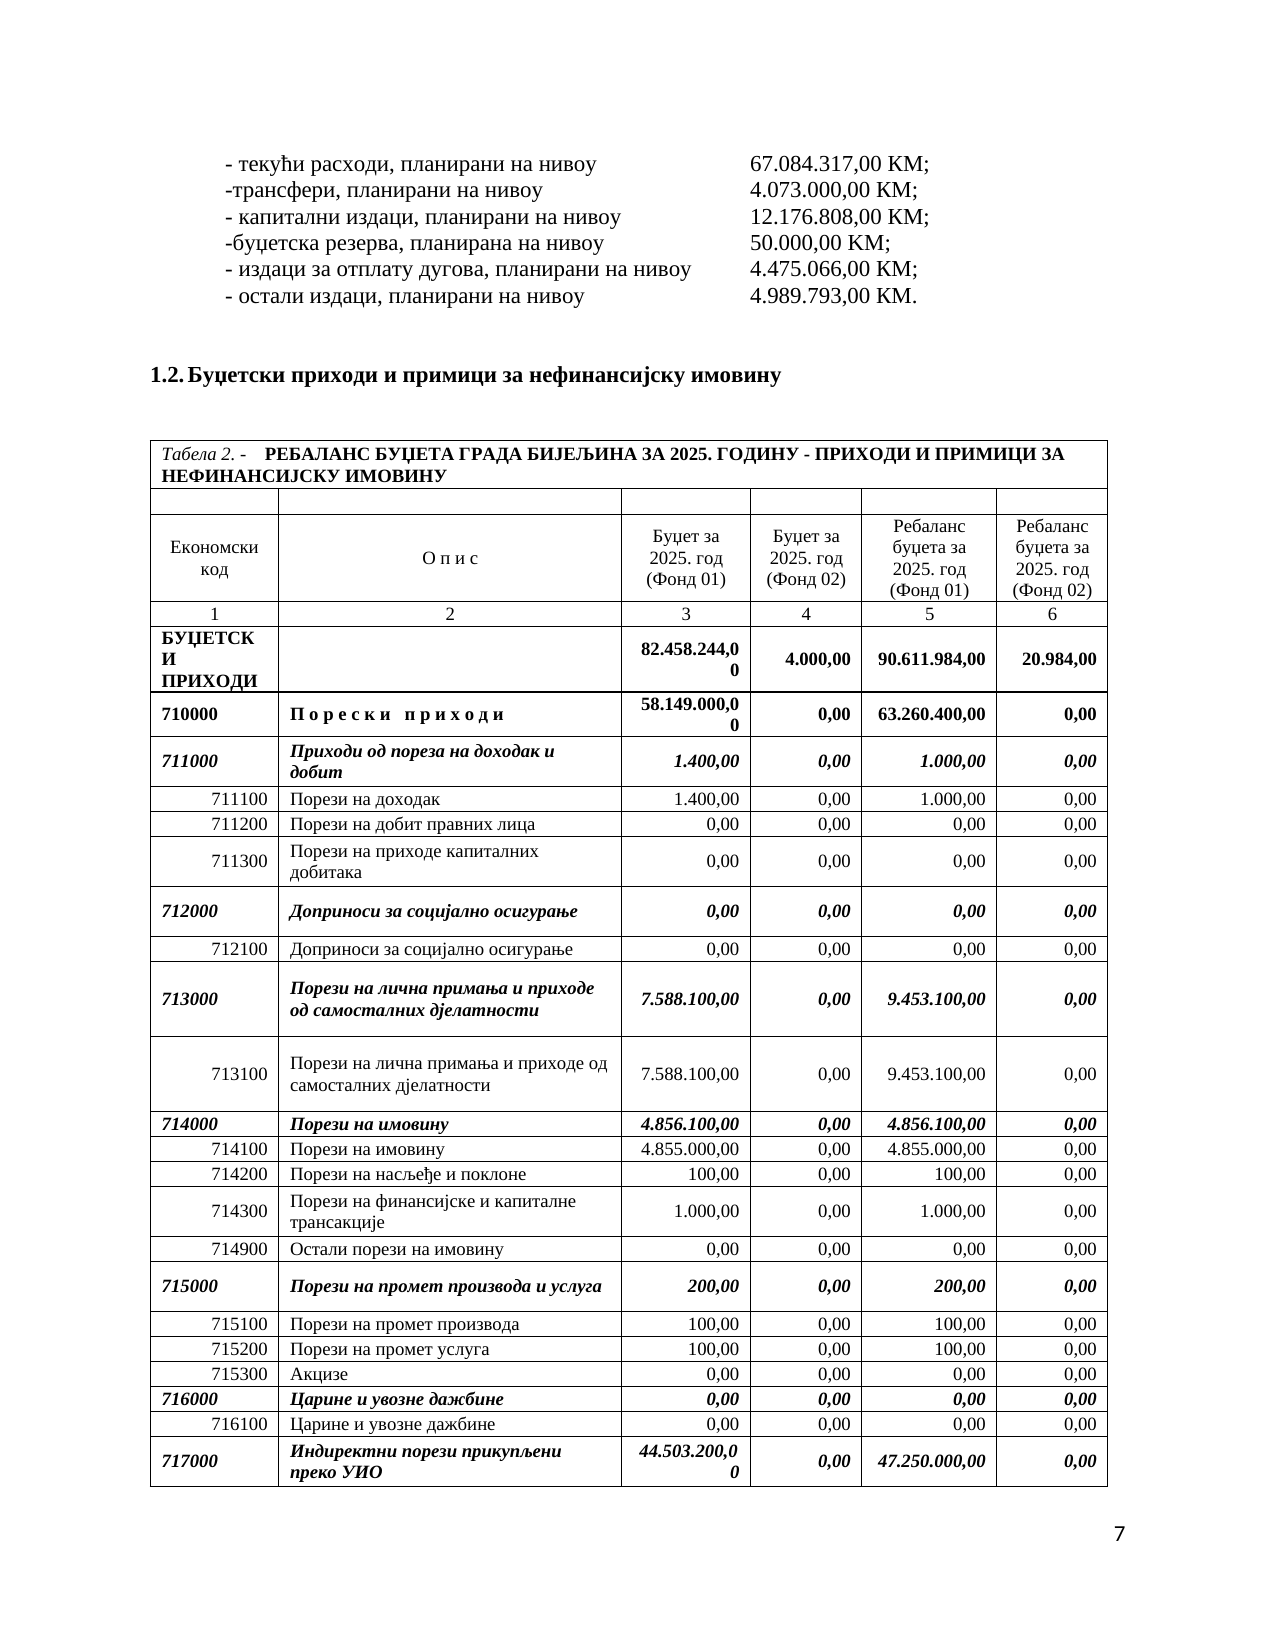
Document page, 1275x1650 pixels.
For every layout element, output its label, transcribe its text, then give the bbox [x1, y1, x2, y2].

table_cell 0,00 [751, 1437, 861, 1486]
table_cell 7.588.100,00 [622, 962, 750, 1036]
table_cell 44.503.200,00 [622, 1437, 750, 1486]
table_cell Доприноси за социјално осигурање [279, 887, 621, 936]
table_cell 0,00 [751, 1187, 861, 1236]
table_cell 0,00 [997, 1437, 1107, 1486]
table_cell Порези на добит правних лица [279, 812, 621, 836]
table_cell 0,00 [997, 1262, 1107, 1311]
table_cell 1.000,00 [862, 1187, 996, 1236]
table_cell 714200 [151, 1162, 278, 1186]
table_cell 0,00 [997, 837, 1107, 886]
text - издаци за отплату дугова, планирани на нивоу 4.475.066,00 КМ; [150, 255, 1125, 282]
table_cell [622, 489, 750, 513]
table_header Табела 2. - РЕБАЛАНС БУЏЕТА ГРАДА БИЈЕЉИНА ЗА 2025. ГОДИНУ - ПРИХОДИ И ПРИМИЦИ ЗА НЕФИНАНСИЈСКУ ИМОВИНУ [151, 441, 1107, 488]
table_cell 1.400,00 [622, 787, 750, 811]
table_cell 1.000,00 [862, 787, 996, 811]
table_cell 0,00 [997, 1187, 1107, 1236]
table_cell 20.984,00 [997, 627, 1107, 691]
table_cell Порези на промет услуга [279, 1337, 621, 1361]
table_cell Порези на приходе капиталних добитака [279, 837, 621, 886]
table_cell 3 [622, 602, 750, 626]
table_cell [751, 489, 861, 513]
table_cell 0,00 [862, 812, 996, 836]
table_cell 0,00 [751, 1037, 861, 1111]
table_cell Царине и увозне дажбине [279, 1387, 621, 1411]
table_cell Порези на имовину [279, 1112, 621, 1136]
table_cell 0,00 [751, 962, 861, 1036]
table_cell 712100 [151, 937, 278, 961]
table_cell 714100 [151, 1137, 278, 1161]
table_cell 0,00 [751, 1262, 861, 1311]
table_cell Доприноси за социјално осигурање [279, 937, 621, 961]
table_cell 711100 [151, 787, 278, 811]
text -буџетска резерва, планирана на нивоу 50.000,00 KM; [150, 229, 1125, 255]
table_cell 0,00 [997, 693, 1107, 736]
table_cell 0,00 [862, 1362, 996, 1386]
table_cell 0,00 [862, 1237, 996, 1261]
table_cell Порези на финансијске и капиталне трансакције [279, 1187, 621, 1236]
table_cell 7.588.100,00 [622, 1037, 750, 1111]
table_cell 0,00 [997, 1137, 1107, 1161]
table_cell Остали порези на имовину [279, 1237, 621, 1261]
table_cell Буџет за 2025. год (Фонд 01) [622, 515, 750, 601]
table_cell 715100 [151, 1312, 278, 1336]
table_cell [862, 489, 996, 513]
table_cell 0,00 [622, 812, 750, 836]
table_cell Индиректни порези прикупљени преко УИО [279, 1437, 621, 1486]
table_cell 711200 [151, 812, 278, 836]
table_cell 4.000,00 [751, 627, 861, 691]
table_cell 0,00 [751, 1362, 861, 1386]
table_cell Акцизе [279, 1362, 621, 1386]
table_cell О п и с [279, 515, 621, 601]
table_cell 715300 [151, 1362, 278, 1386]
table_cell Економски код [151, 515, 278, 601]
table_cell 714300 [151, 1187, 278, 1236]
table_cell 4.856.100,00 [622, 1112, 750, 1136]
table_cell 82.458.244,00 [622, 627, 750, 691]
table_cell 1.000,00 [862, 737, 996, 786]
table_cell [151, 489, 278, 513]
table_cell 0,00 [622, 937, 750, 961]
table_cell 0,00 [997, 1112, 1107, 1136]
table_cell 0,00 [997, 787, 1107, 811]
table_cell 713000 [151, 962, 278, 1036]
table_cell 5 [862, 602, 996, 626]
table_cell 0,00 [622, 837, 750, 886]
table_cell 63.260.400,00 [862, 693, 996, 736]
table_cell 0,00 [997, 812, 1107, 836]
table_cell 4.855.000,00 [622, 1137, 750, 1161]
table_cell 1.000,00 [622, 1187, 750, 1236]
table_cell 0,00 [997, 887, 1107, 936]
table_cell 712000 [151, 887, 278, 936]
text -трансфери, планирани на нивоу 4.073.000,00 КМ; [150, 176, 1125, 203]
table_cell 0,00 [751, 693, 861, 736]
table_cell 2 [279, 602, 621, 626]
table_cell Порези на промет производа [279, 1312, 621, 1336]
table_cell 0,00 [997, 1412, 1107, 1436]
table_cell 0,00 [751, 1112, 861, 1136]
table_cell 58.149.000,00 [622, 693, 750, 736]
table_cell Порези на насљеђе и поклоне [279, 1162, 621, 1186]
table_cell 0,00 [997, 1037, 1107, 1111]
table_cell [997, 489, 1107, 513]
table_cell 714000 [151, 1112, 278, 1136]
table_cell 0,00 [751, 787, 861, 811]
table_cell Царине и увозне дажбине [279, 1412, 621, 1436]
table_cell 0,00 [751, 1312, 861, 1336]
table_cell 711000 [151, 737, 278, 786]
table_cell 100,00 [862, 1337, 996, 1361]
table_cell 9.453.100,00 [862, 962, 996, 1036]
text - текући расходи, планирани на нивоу 67.084.317,00 КМ; [150, 150, 1125, 176]
table_cell 0,00 [997, 937, 1107, 961]
table_cell 710000 [151, 693, 278, 736]
table_cell 716000 [151, 1387, 278, 1411]
table_cell Ребаланс буџета за 2025. год (Фонд 01) [862, 515, 996, 601]
table_cell Порези на доходак [279, 787, 621, 811]
table_cell Порези на лична примања и приходе од самосталних дјелатности [279, 1037, 621, 1111]
table_cell 715000 [151, 1262, 278, 1311]
table_cell 0,00 [751, 1387, 861, 1411]
table_cell Порези на имовину [279, 1137, 621, 1161]
text - капитални издаци, планирани на нивоу 12.176.808,00 КМ; [150, 203, 1125, 229]
table_cell 0,00 [622, 1237, 750, 1261]
table_cell БУЏЕТСКИ ПРИХОДИ [151, 627, 278, 691]
table_cell Порези на лична примања и приходе од самосталних дјелатности [279, 962, 621, 1036]
table_cell 0,00 [862, 837, 996, 886]
table_cell 0,00 [997, 737, 1107, 786]
table_cell 0,00 [751, 1412, 861, 1436]
table_cell 4.856.100,00 [862, 1112, 996, 1136]
table_cell Ребаланс буџета за 2025. год (Фонд 02) [997, 515, 1107, 601]
table_cell 0,00 [862, 1387, 996, 1411]
table_cell 0,00 [997, 962, 1107, 1036]
table_cell 0,00 [622, 887, 750, 936]
table_cell Буџет за 2025. год (Фонд 02) [751, 515, 861, 601]
table_cell Приходи од пореза на доходак и добит [279, 737, 621, 786]
table_cell [279, 627, 621, 691]
table_cell 0,00 [751, 812, 861, 836]
table_cell 0,00 [862, 887, 996, 936]
table_cell 0,00 [751, 1337, 861, 1361]
table_cell 0,00 [997, 1362, 1107, 1386]
table_cell 100,00 [622, 1162, 750, 1186]
table_cell 200,00 [862, 1262, 996, 1311]
table_cell 0,00 [751, 837, 861, 886]
table_cell 711300 [151, 837, 278, 886]
table_cell 100,00 [862, 1162, 996, 1186]
table_cell 0,00 [751, 737, 861, 786]
table_cell 717000 [151, 1437, 278, 1486]
table_cell 716100 [151, 1412, 278, 1436]
table_cell 0,00 [751, 1237, 861, 1261]
table_cell 9.453.100,00 [862, 1037, 996, 1111]
table_cell П о р е с к и п р и х о д и [279, 693, 621, 736]
list Буџетски приходи и примици за нефинансијску имовину [150, 361, 1125, 387]
table_cell 4.855.000,00 [862, 1137, 996, 1161]
table_cell Порези на промет производа и услуга [279, 1262, 621, 1311]
table_cell 4 [751, 602, 861, 626]
table_cell 1 [151, 602, 278, 626]
table_cell 90.611.984,00 [862, 627, 996, 691]
table_cell 0,00 [751, 1162, 861, 1186]
table_cell 714900 [151, 1237, 278, 1261]
table_cell 0,00 [751, 1137, 861, 1161]
table_cell 0,00 [997, 1337, 1107, 1361]
table_cell 0,00 [622, 1362, 750, 1386]
table_cell 6 [997, 602, 1107, 626]
table_cell 0,00 [622, 1412, 750, 1436]
table_cell 100,00 [862, 1312, 996, 1336]
table_cell 713100 [151, 1037, 278, 1111]
table_cell 0,00 [622, 1387, 750, 1411]
table_cell 0,00 [997, 1162, 1107, 1186]
table_cell 100,00 [622, 1312, 750, 1336]
table_cell 47.250.000,00 [862, 1437, 996, 1486]
table_cell 1.400,00 [622, 737, 750, 786]
table_cell 0,00 [751, 887, 861, 936]
table_cell 200,00 [622, 1262, 750, 1311]
table_cell 0,00 [997, 1312, 1107, 1336]
text - остали издаци, планирани на нивоу 4.989.793,00 КМ. [150, 282, 1125, 308]
table_cell 0,00 [751, 937, 861, 961]
table_cell 715200 [151, 1337, 278, 1361]
table_cell 0,00 [862, 937, 996, 961]
table_cell 0,00 [997, 1387, 1107, 1411]
table_cell 0,00 [862, 1412, 996, 1436]
table_cell 100,00 [622, 1337, 750, 1361]
table_cell 0,00 [997, 1237, 1107, 1261]
table_cell [279, 489, 621, 513]
